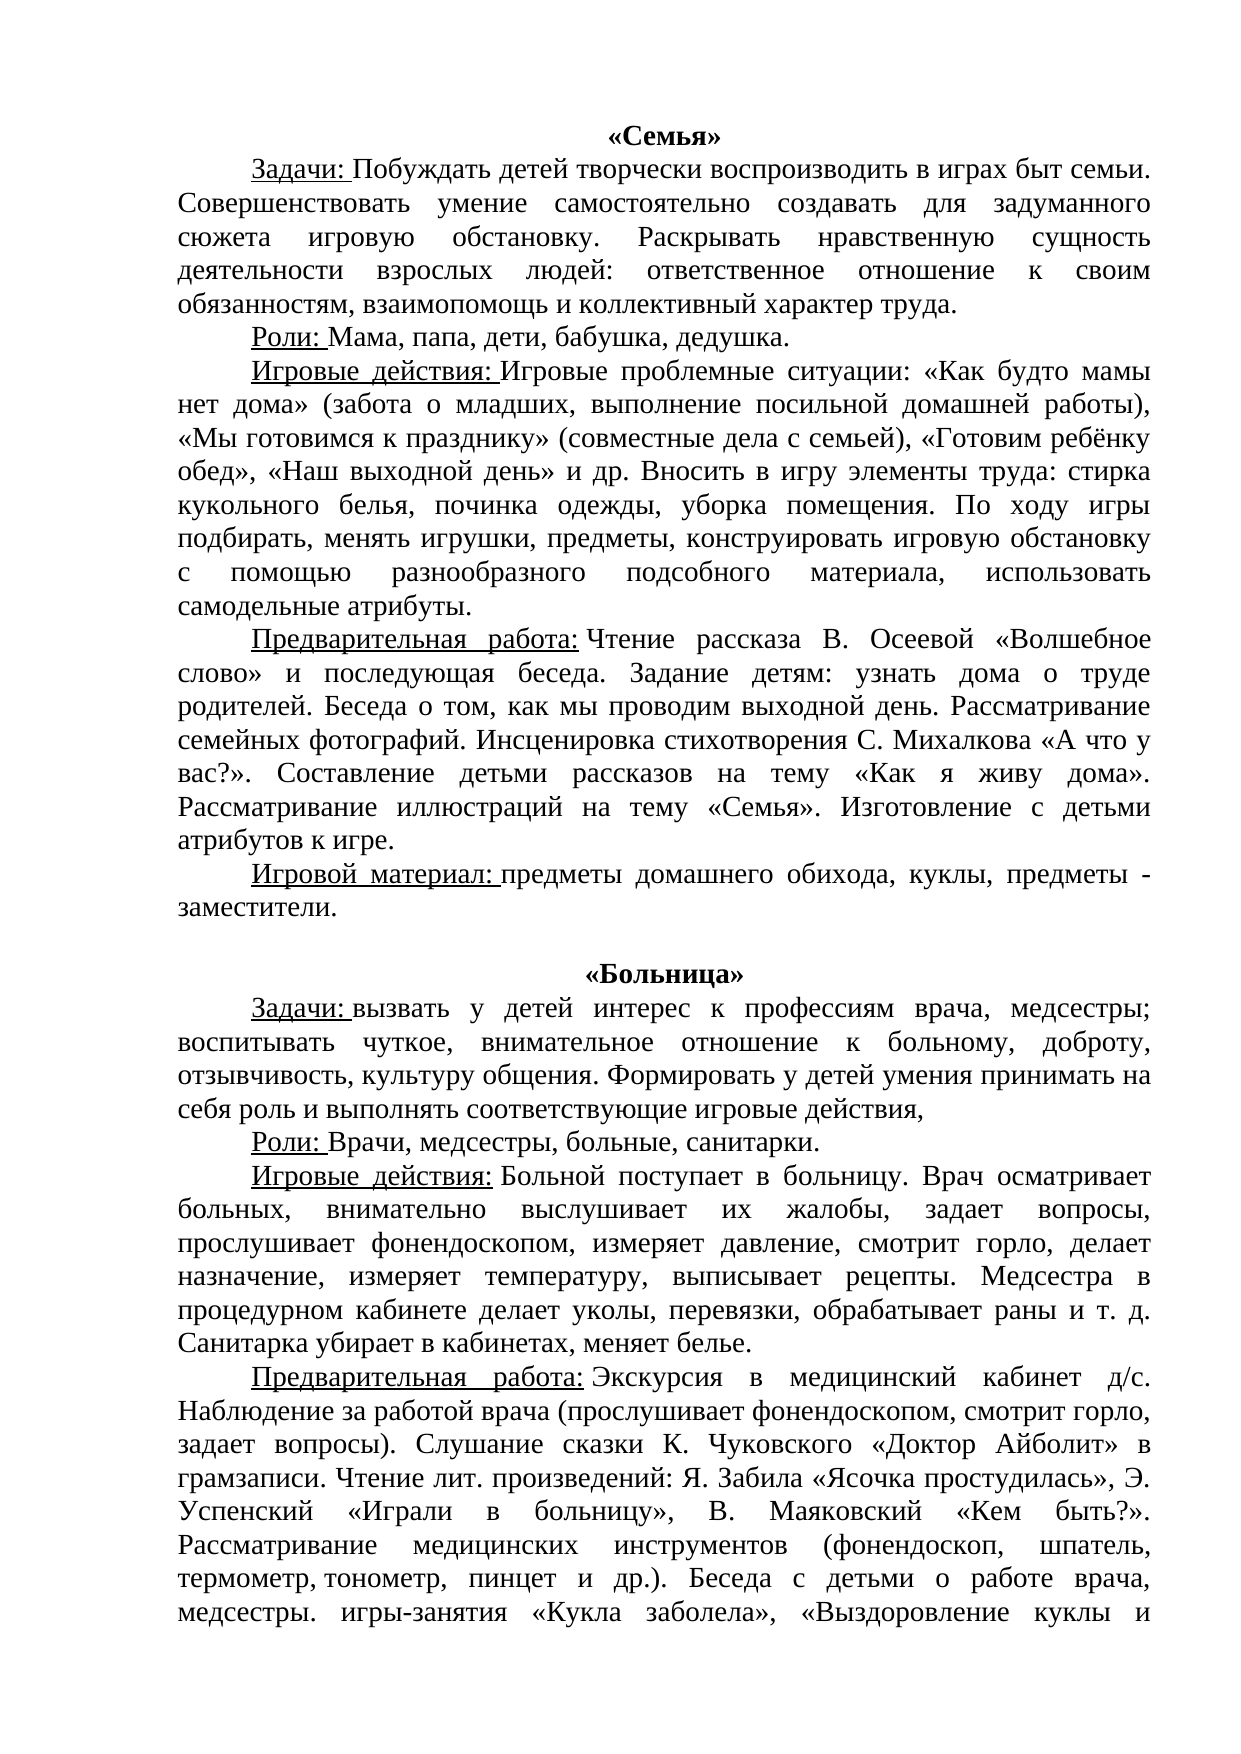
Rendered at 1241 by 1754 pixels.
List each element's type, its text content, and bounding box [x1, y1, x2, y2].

text Игровой материал: предметы домашнего обихода, куклы, предметы - заместители. [177, 856, 1152, 923]
text Предварительная работа: Чтение рассказа В. Осеевой «Волшебное слово» и последующая беседа. Задание детям: узнать дома о труде родителей. Беседа о том, как мы проводим выходной день. Рассматривание семейных фотографий. Инсценировка стихотворения С. Михалкова «А что у вас?». Составление детьми рассказов на тему «Как я живу дома». Рассматривание иллюстраций на тему «Семья». Изготовление с детьми атрибутов к игре. [177, 621, 1152, 856]
text «Больница» [177, 957, 1152, 990]
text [177, 1359, 1152, 1627]
text Игровые действия: Больной поступает в больницу. Врач осматривает больных, внимательно выслушивает их жалобы, задает вопросы, прослушивает фонендоскопом, измеряет давление, смотрит горло, делает назначение, измеряет температуру, выписывает рецепты. Медсестра в процедурном кабинете делает уколы, перевязки, обрабатывает раны и т. д. Санитарка убирает в кабинетах, меняет белье. [177, 1158, 1152, 1359]
text Задачи: Побуждать детей творчески воспроизводить в играх быт семьи. Совершенствовать умение самостоятельно создавать для задуманного сюжета игровую обстановку. Раскрывать нравственную сущность деятельности взрослых людей: ответственное отношение к своим обязанностям, взаимопомощь и коллективный характер труда. [177, 152, 1152, 319]
text Роли: Врачи, медсестры, больные, санитарки. [177, 1124, 1152, 1158]
text «Семья» [177, 118, 1152, 152]
text Игровые действия: Игровые проблемные ситуации: «Как будто мамы нет дома» (забота о младших, выполнение посильной домашней работы), «Мы готовимся к празднику» (совместные дела с семьей), «Готовим ребёнку обед», «Наш выходной день» и др. Вносить в игру элементы труда: стирка кукольного белья, починка одежды, уборка помещения. По ходу игры подбирать, менять игрушки, предметы, конструировать игровую обстановку с помощью разнообразного подсобного материала, использовать самодельные атрибуты. [177, 353, 1152, 621]
text Задачи: вызвать у детей интерес к профессиям врача, медсестры; воспитывать чуткое, внимательное отношение к больному, доброту, отзывчивость, культуру общения. Формировать у детей умения принимать на себя роль и выполнять соответствующие игровые действия, [177, 990, 1152, 1124]
text Роли: Мама, папа, дети, бабушка, дедушка. [177, 319, 1152, 353]
